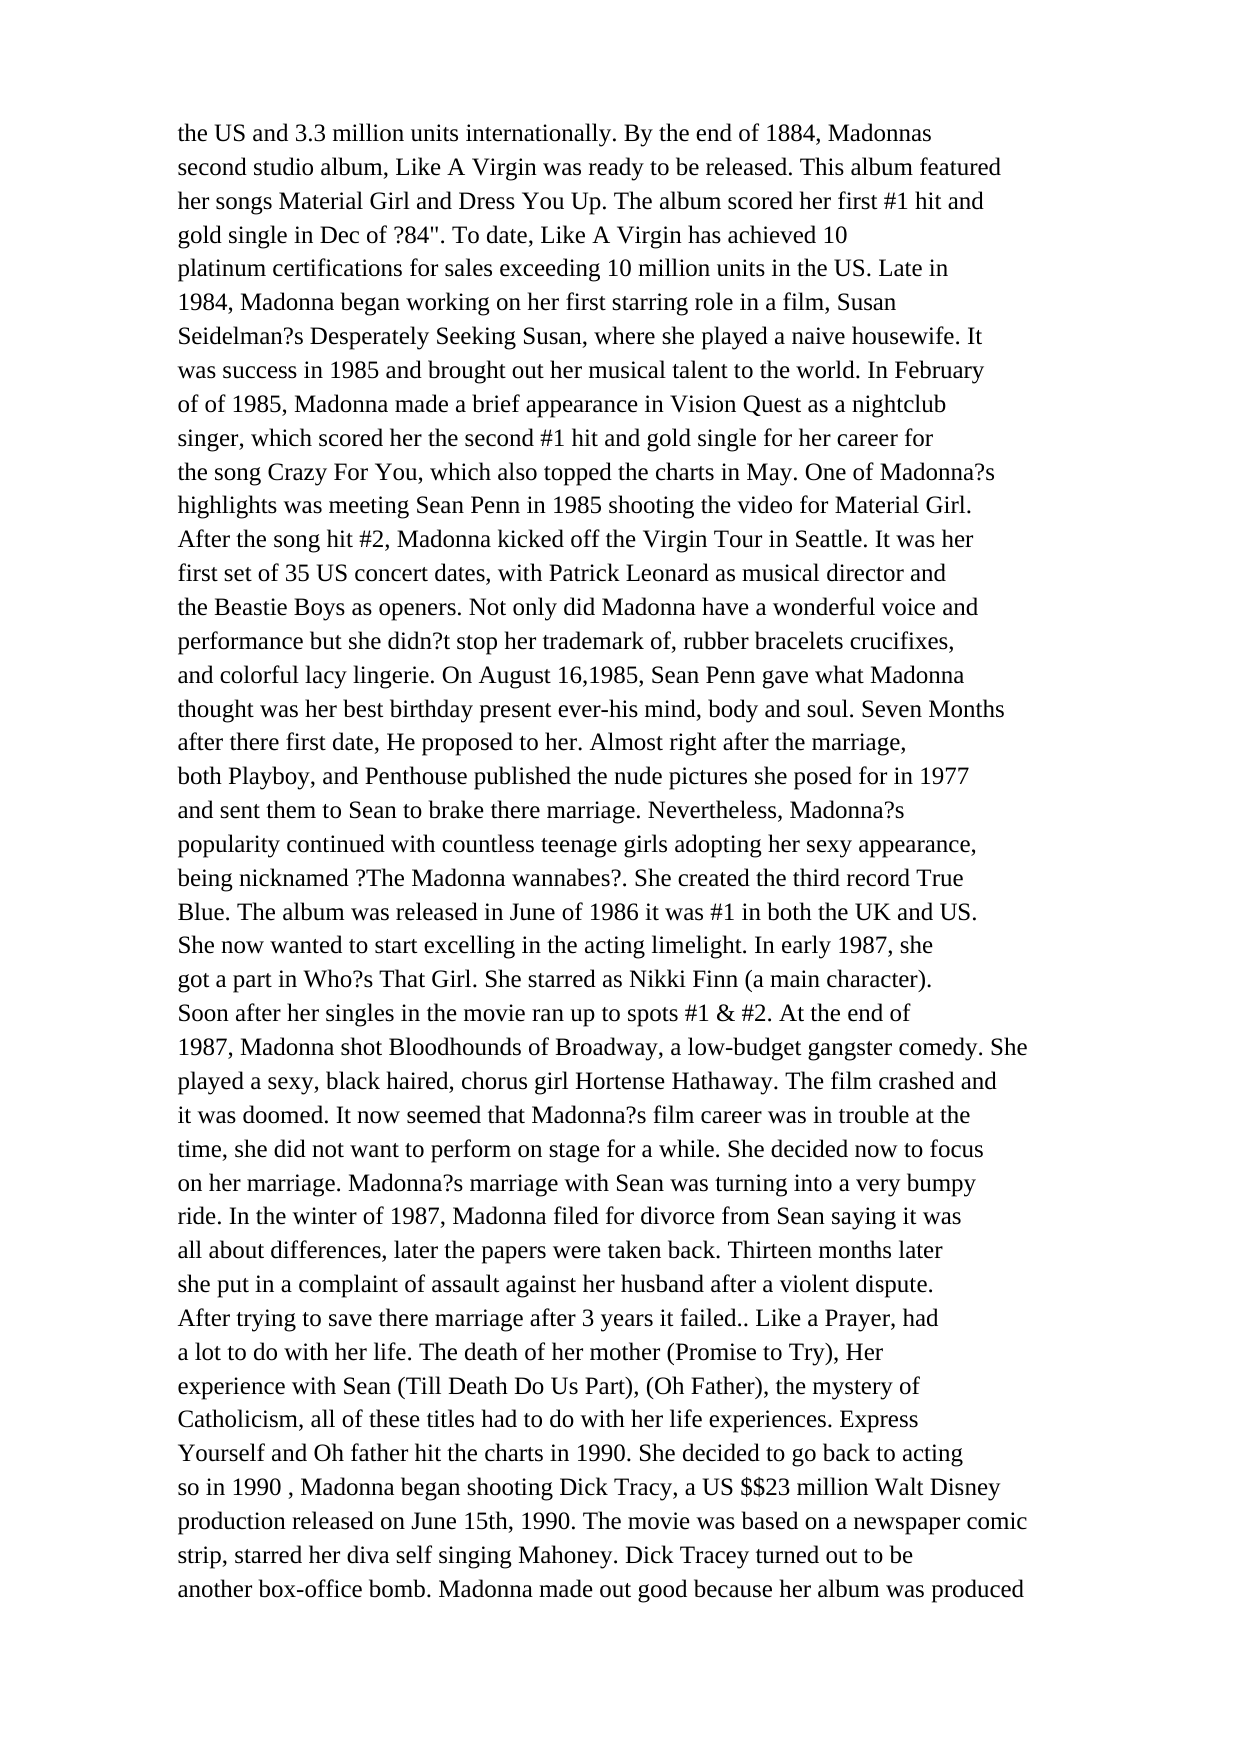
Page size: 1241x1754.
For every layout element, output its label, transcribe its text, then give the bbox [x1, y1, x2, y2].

text got a part in Who?s That Girl. She starred as Nikki Finn (a main character). [177, 964, 1152, 993]
text being nicknamed ?The Madonna wannabes?. She created the third record True [177, 863, 1152, 892]
text After trying to save there marriage after 3 years it failed.. Like a Prayer, had [177, 1303, 1152, 1332]
text She now wanted to start excelling in the acting limelight. In early 1987, she [177, 931, 1152, 959]
text of of 1985, Madonna made a brief appearance in Vision Quest as a nightclub [177, 389, 1152, 418]
text strip, starred her diva self singing Mahoney. Dick Tracey turned out to be [177, 1540, 1152, 1569]
text Yourself and Oh father hit the charts in 1990. She decided to go back to acting [177, 1438, 1152, 1467]
text another box-office bomb. Madonna made out good because her album was produced [177, 1574, 1152, 1603]
text after there first date, He proposed to her. Almost right after the marriage, [177, 727, 1152, 756]
text After the song hit #2, Madonna kicked off the Virgin Tour in Seattle. It was her [177, 524, 1152, 553]
text time, she did not want to perform on stage for a while. She decided now to focus [177, 1134, 1152, 1162]
text was success in 1985 and brought out her musical talent to the world. In February [177, 355, 1152, 384]
text production released on June 15th, 1990. The movie was based on a newspaper comic [177, 1506, 1152, 1535]
text the Beastie Boys as openers. Not only did Madonna have a wonderful voice and [177, 592, 1152, 621]
text thought was her best birthday present ever-his mind, body and soul. Seven Months [177, 694, 1152, 722]
text 1987, Madonna shot Bloodhounds of Broadway, a low-budget gangster comedy. She [177, 1032, 1152, 1061]
text Seidelman?s Desperately Seeking Susan, where she played a naive housewife. It [177, 321, 1152, 350]
text ride. In the winter of 1987, Madonna filed for divorce from Sean saying it was [177, 1201, 1152, 1230]
text 1984, Madonna began working on her first starring role in a film, Susan [177, 287, 1152, 316]
text singer, which scored her the second #1 hit and gold single for her career for [177, 423, 1152, 452]
text so in 1990 , Madonna began shooting Dick Tracy, a US $$23 million Walt Disney [177, 1472, 1152, 1501]
text the US and 3.3 million units internationally. By the end of 1884, Madonnas [177, 118, 1152, 147]
text popularity continued with countless teenage girls adopting her sexy appearance, [177, 829, 1152, 858]
text both Playboy, and Penthouse published the nude pictures she posed for in 1977 [177, 761, 1152, 790]
text performance but she didn?t stop her trademark of, rubber bracelets crucifixes, [177, 626, 1152, 655]
text and colorful lacy lingerie. On August 16,1985, Sean Penn gave what Madonna [177, 660, 1152, 688]
text and sent them to Sean to brake there marriage. Nevertheless, Madonna?s [177, 795, 1152, 824]
text second studio album, Like A Virgin was ready to be released. This album featured [177, 152, 1152, 181]
text gold single in Dec of ?84". To date, Like A Virgin has achieved 10 [177, 220, 1152, 248]
text she put in a complaint of assault against her husband after a violent dispute. [177, 1269, 1152, 1298]
text Catholicism, all of these titles had to do with her life experiences. Express [177, 1404, 1152, 1433]
text the song Crazy For You, which also topped the charts in May. One of Madonna?s [177, 457, 1152, 485]
text platinum certifications for sales exceeding 10 million units in the US. Late in [177, 253, 1152, 282]
text first set of 35 US concert dates, with Patrick Leonard as musical director and [177, 558, 1152, 587]
text Soon after her singles in the movie ran up to spots #1 & #2. At the end of [177, 998, 1152, 1027]
text it was doomed. It now seemed that Madonna?s film career was in trouble at the [177, 1100, 1152, 1129]
text on her marriage. Madonna?s marriage with Sean was turning into a very bumpy [177, 1168, 1152, 1196]
text all about differences, later the papers were taken back. Thirteen months later [177, 1235, 1152, 1264]
text experience with Sean (Till Death Do Us Part), (Oh Father), the mystery of [177, 1371, 1152, 1399]
text highlights was meeting Sean Penn in 1985 shooting the video for Material Girl. [177, 491, 1152, 519]
text her songs Material Girl and Dress You Up. The album scored her first #1 hit and [177, 186, 1152, 214]
text Blue. The album was released in June of 1986 it was #1 in both the UK and US. [177, 897, 1152, 926]
text played a sexy, black haired, chorus girl Hortense Hathaway. The film crashed and [177, 1066, 1152, 1095]
text a lot to do with her life. The death of her mother (Promise to Try), Her [177, 1337, 1152, 1366]
